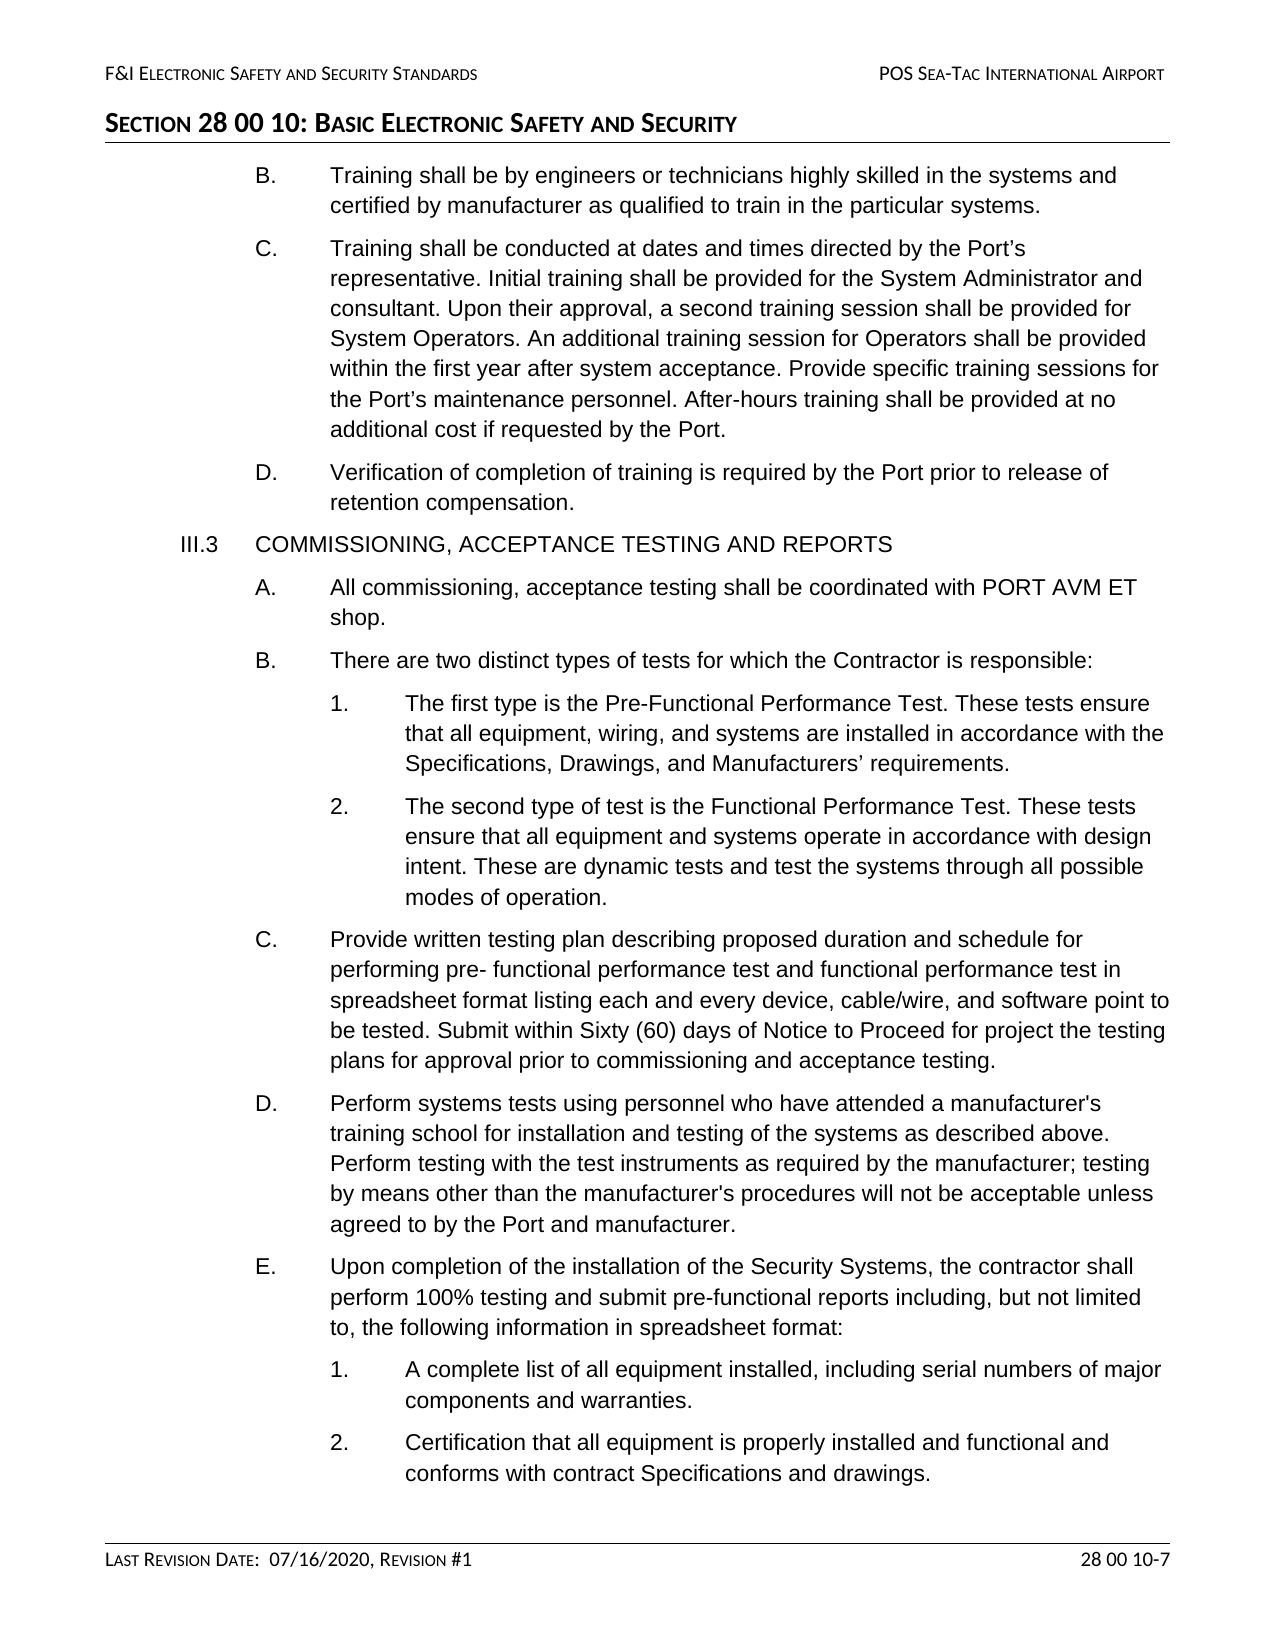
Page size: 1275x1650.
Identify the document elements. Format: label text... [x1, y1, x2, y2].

list Verification of completion of training is required by the Port prior to release of retention compensation. [255, 458, 1170, 515]
list Training shall be by engineers or technicians highly skilled in the systems and certified by manufacturer as qualified to train in the particular systems. [255, 162, 1170, 218]
list The second type of test is the Functional Performance Test. These tests ensure that all equipment and systems operate in accordance with design intent. These are dynamic tests and test the systems through all possible modes of operation. [330, 793, 1170, 910]
list The first type is the Pre-Functional Performance Test. These tests ensure that all equipment, wiring, and systems are installed in accordance with the Specifications, Drawings, and Manufacturers’ requirements. [330, 690, 1170, 776]
list All commissioning, acceptance testing shall be coordinated with PORT AVM ET shop. [255, 574, 1170, 631]
list Provide written testing plan describing proposed duration and schedule for performing pre- functional performance test and functional performance test in spreadsheet format listing each and every device, cable/wire, and software point to be tested. Submit within Sixty (60) days of Notice to Proceed for project the testing plans for approval prior to commissioning and acceptance testing. [255, 926, 1170, 1073]
list Certification that all equipment is properly installed and functional and conforms with contract Specifications and drawings. [330, 1429, 1170, 1486]
list Training shall be conducted at dates and times directed by the Port’s representative. Initial training shall be provided for the System Administrator and consultant. Upon their approval, a second training session shall be provided for System Operators. An additional training session for Operators shall be provided within the first year after system acceptance. Provide specific training sessions for the Port’s maintenance personnel. After-hours training shall be provided at no additional cost if requested by the Port. [255, 234, 1170, 442]
list Perform systems tests using personnel who have attended a manufacturer's training school for installation and testing of the systems as described above. Perform testing with the test instruments as required by the manufacturer; testing by means other than the manufacturer's procedures will not be acceptable unless agreed to by the Port and manufacturer. [255, 1090, 1170, 1237]
list Upon completion of the installation of the Security Systems, the contractor shall perform 100% testing and submit pre-functional reports including, but not limited to, the following information in spreadsheet format: [255, 1253, 1170, 1340]
list There are two distinct types of tests for which the Contractor is responsible: [255, 647, 1170, 673]
list A complete list of all equipment installed, including serial numbers of major components and warranties. [330, 1356, 1170, 1413]
list COMMISSIONING, ACCEPTANCE TESTING AND REPORTS [180, 531, 1170, 558]
